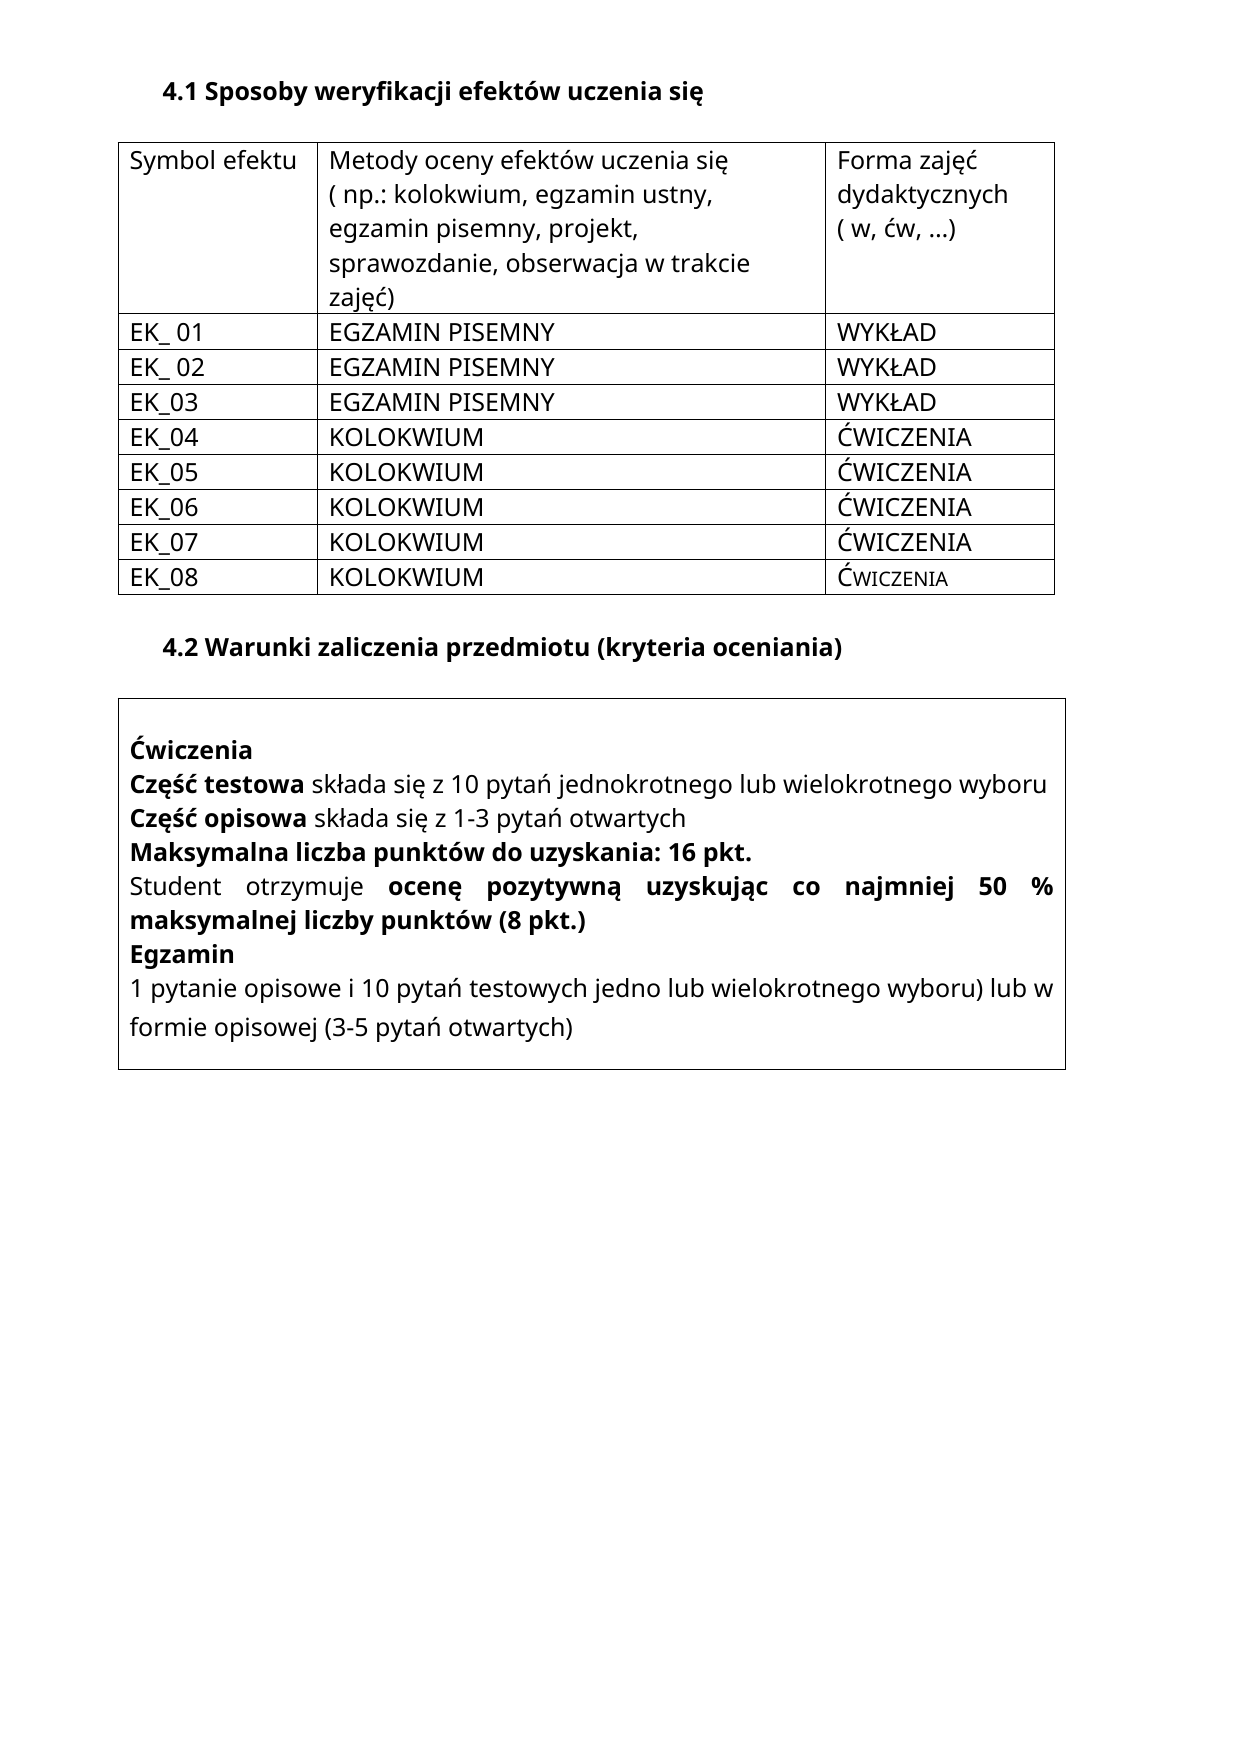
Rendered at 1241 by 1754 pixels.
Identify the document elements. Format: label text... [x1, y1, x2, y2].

table_cell EGZAMIN PISEMNY [318, 314, 825, 348]
text 4.1 Sposoby weryfikacji efektów uczenia się [162, 74, 1122, 108]
table_cell EK_ 02 [119, 350, 317, 383]
table_cell KOLOKWIUM [318, 420, 825, 454]
table_cell EK_08 [119, 560, 317, 594]
table_cell WYKŁAD [826, 350, 1054, 383]
table_cell ĆWICZENIA [826, 525, 1054, 559]
table_cell KOLOKWIUM [318, 455, 825, 489]
table_cell EK_06 [119, 490, 317, 524]
table_cell EGZAMIN PISEMNY [318, 350, 825, 383]
table_cell KOLOKWIUM [318, 560, 825, 594]
table_cell EK_03 [119, 385, 317, 419]
table_cell ĆWICZENIA [826, 420, 1054, 454]
table_header Symbol efektu [119, 143, 317, 313]
table_cell KOLOKWIUM [318, 525, 825, 559]
table_cell EK_07 [119, 525, 317, 559]
table_cell ĆWICZENIA [826, 490, 1054, 524]
table_cell KOLOKWIUM [318, 490, 825, 524]
table_cell EK_ 01 [119, 314, 317, 348]
table_cell EGZAMIN PISEMNY [318, 385, 825, 419]
table_cell ĆWICZENIA [826, 455, 1054, 489]
table_cell EK_04 [119, 420, 317, 454]
table_cell Ćwiczenia [826, 560, 1054, 594]
table_cell EK_05 [119, 455, 317, 489]
table_cell WYKŁAD [826, 314, 1054, 348]
table_header Forma zajęć dydaktycznych ( w, ćw, …) [826, 143, 1054, 313]
table_cell WYKŁAD [826, 385, 1054, 419]
table_header Ćwiczenia Część testowa składa się z 10 pytań jednokrotnego lub wielokrotnego wyboru Część opisowa składa się z 1-3 pytań otwartych Maksymalna liczba punktów do uzyskania: 16 pkt. Student otrzymuje ocenę pozytywną uzyskując co najmniej 50 % maksymalnej liczby punktów (8 pkt.) Egzamin 1 pytanie opisowe i 10 pytań testowych jedno lub wielokrotnego wyboru) lub w formie opisowej (3-5 pytań otwartych) [119, 699, 1065, 1069]
table_header Metody oceny efektów uczenia się ( np.: kolokwium, egzamin ustny, egzamin pisemny, projekt, sprawozdanie, obserwacja w trakcie zajęć) [318, 143, 825, 313]
text 4.2 Warunki zaliczenia przedmiotu (kryteria oceniania) [162, 629, 1122, 663]
